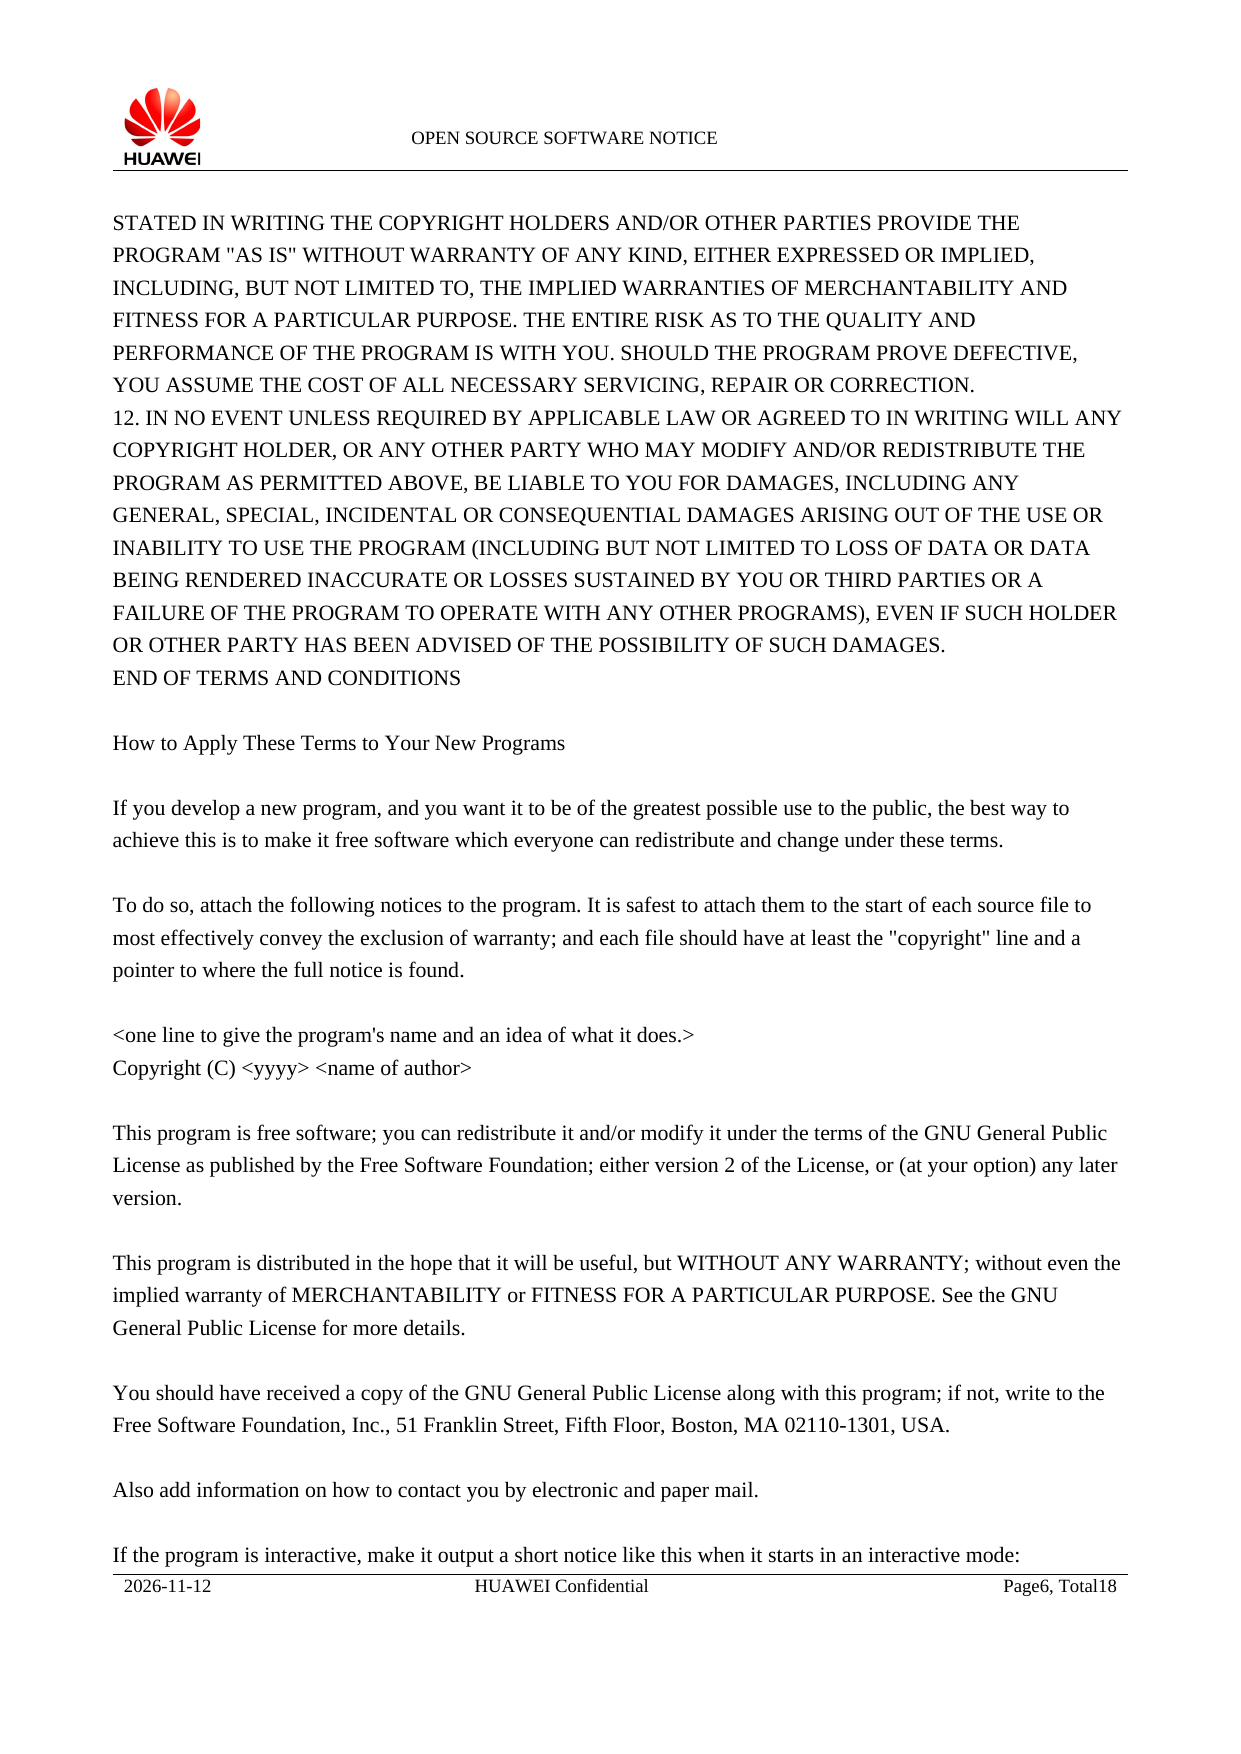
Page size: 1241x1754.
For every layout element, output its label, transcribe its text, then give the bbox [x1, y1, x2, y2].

picture [124, 88, 201, 165]
